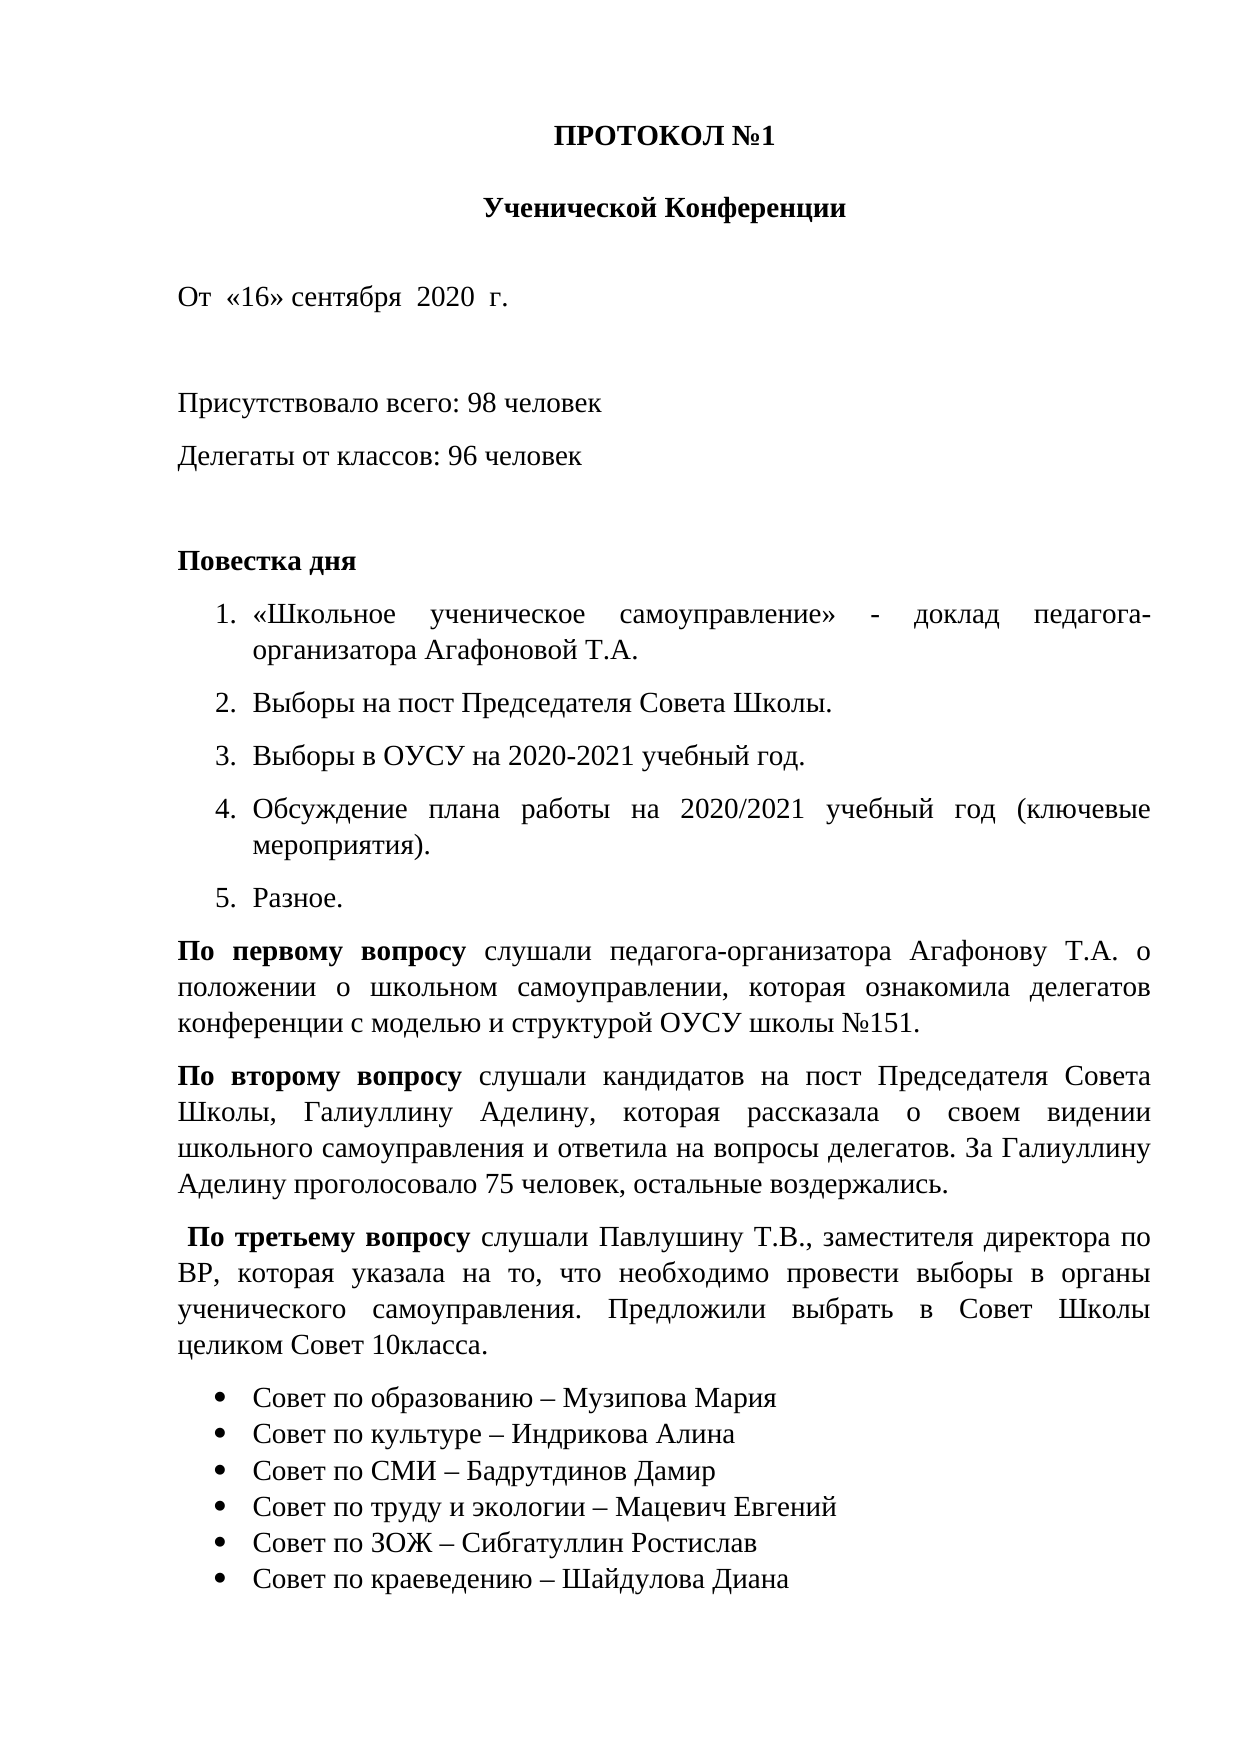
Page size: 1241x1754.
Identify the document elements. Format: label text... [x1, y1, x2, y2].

text Делегаты от классов: 96 человек [177, 438, 1152, 471]
text Присутствовало всего: 98 человек [177, 385, 1152, 418]
list Разное. [215, 880, 1152, 913]
text Повестка дня [177, 543, 1152, 577]
list Совет по краеведению – Шайдулова Диана [215, 1561, 1152, 1595]
list Совет по труду и экологии – Мацевич Евгений [215, 1489, 1152, 1523]
text По второму вопросу слушали кандидатов на пост Председателя Совета Школы, Галиуллину Аделину, которая рассказала о своем видении школьного самоуправления и ответила на вопросы делегатов. За Галиуллину Аделину проголосовало 75 человек, остальные воздержались. [177, 1058, 1152, 1200]
text ПРОТОКОЛ №1 [177, 118, 1152, 152]
list Совет по СМИ – Бадрутдинов Дамир [215, 1453, 1152, 1486]
list «Школьное ученическое самоуправление» - доклад педагога-организатора Агафоновой Т.А. [215, 596, 1152, 666]
text Ученической Конференции [177, 190, 1152, 224]
text По третьему вопросу слушали Павлушину Т.В., заместителя директора по ВР, которая указала на то, что необходимо провести выборы в органы ученического самоуправления. Предложили выбрать в Совет Школы целиком Совет 10класса. [177, 1219, 1152, 1361]
list Совет по культуре – Индрикова Алина [215, 1416, 1152, 1450]
list Совет по образованию – Музипова Мария [215, 1380, 1152, 1414]
text По первому вопросу слушали педагога-организатора Агафонову Т.А. о положении о школьном самоуправлении, которая ознакомила делегатов конференции с моделью и структурой ОУСУ школы №151. [177, 933, 1152, 1038]
list Выборы в ОУСУ на 2020-2021 учебный год. [215, 738, 1152, 772]
text От «16» сентября 2020 г. [177, 279, 1152, 313]
list Обсуждение плана работы на 2020/2021 учебный год (ключевые мероприятия). [215, 791, 1152, 861]
list Выборы на пост Председателя Совета Школы. [215, 685, 1152, 719]
list Совет по ЗОЖ – Сибгатуллин Ростислав [215, 1525, 1152, 1559]
